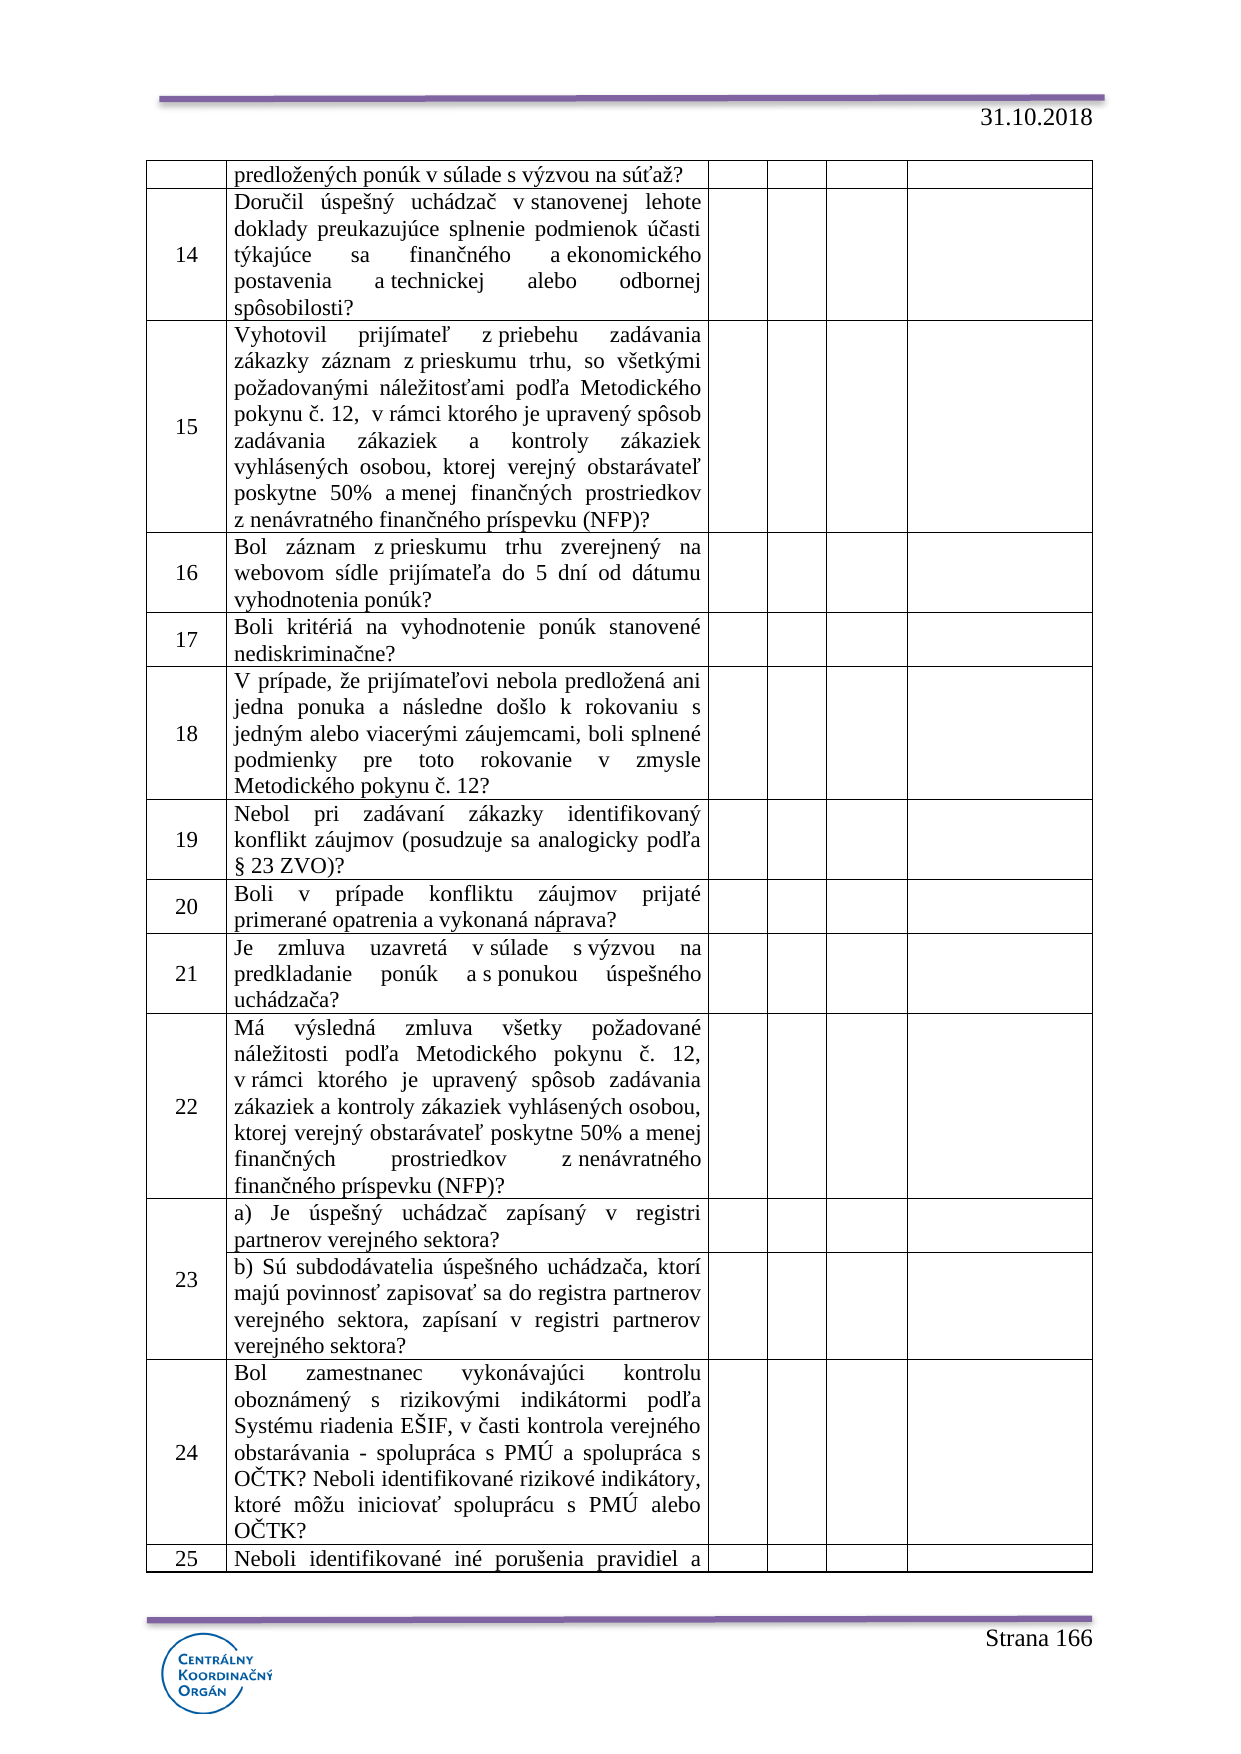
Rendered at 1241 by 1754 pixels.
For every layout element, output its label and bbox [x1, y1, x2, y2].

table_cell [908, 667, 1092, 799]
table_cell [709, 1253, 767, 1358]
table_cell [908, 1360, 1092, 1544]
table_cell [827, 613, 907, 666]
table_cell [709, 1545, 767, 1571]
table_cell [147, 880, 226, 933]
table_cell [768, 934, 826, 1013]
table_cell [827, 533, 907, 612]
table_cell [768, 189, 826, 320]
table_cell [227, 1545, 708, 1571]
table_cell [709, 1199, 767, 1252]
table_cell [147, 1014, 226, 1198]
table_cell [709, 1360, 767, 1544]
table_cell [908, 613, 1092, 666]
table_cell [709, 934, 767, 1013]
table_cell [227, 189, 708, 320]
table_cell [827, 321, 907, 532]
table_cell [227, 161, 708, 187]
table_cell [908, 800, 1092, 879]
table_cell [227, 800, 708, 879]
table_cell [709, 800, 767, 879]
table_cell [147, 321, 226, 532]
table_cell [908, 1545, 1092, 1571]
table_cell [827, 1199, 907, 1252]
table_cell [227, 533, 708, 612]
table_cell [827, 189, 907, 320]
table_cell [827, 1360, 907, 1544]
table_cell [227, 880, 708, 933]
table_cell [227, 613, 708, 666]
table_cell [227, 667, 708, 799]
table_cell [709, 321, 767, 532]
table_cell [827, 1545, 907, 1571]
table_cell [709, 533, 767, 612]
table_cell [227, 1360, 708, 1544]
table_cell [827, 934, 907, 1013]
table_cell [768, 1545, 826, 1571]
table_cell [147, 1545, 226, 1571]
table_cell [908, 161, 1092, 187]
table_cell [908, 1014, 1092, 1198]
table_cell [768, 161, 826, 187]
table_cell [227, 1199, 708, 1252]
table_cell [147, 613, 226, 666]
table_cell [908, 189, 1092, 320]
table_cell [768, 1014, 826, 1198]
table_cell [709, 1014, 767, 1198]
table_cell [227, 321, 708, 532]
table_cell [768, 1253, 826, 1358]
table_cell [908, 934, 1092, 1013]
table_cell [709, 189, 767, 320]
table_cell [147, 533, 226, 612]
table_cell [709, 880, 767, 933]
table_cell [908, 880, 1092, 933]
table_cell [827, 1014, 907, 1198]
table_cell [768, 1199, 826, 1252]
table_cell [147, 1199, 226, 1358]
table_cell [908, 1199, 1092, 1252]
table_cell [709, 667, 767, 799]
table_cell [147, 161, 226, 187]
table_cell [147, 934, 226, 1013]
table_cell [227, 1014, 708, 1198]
picture [159, 1631, 272, 1713]
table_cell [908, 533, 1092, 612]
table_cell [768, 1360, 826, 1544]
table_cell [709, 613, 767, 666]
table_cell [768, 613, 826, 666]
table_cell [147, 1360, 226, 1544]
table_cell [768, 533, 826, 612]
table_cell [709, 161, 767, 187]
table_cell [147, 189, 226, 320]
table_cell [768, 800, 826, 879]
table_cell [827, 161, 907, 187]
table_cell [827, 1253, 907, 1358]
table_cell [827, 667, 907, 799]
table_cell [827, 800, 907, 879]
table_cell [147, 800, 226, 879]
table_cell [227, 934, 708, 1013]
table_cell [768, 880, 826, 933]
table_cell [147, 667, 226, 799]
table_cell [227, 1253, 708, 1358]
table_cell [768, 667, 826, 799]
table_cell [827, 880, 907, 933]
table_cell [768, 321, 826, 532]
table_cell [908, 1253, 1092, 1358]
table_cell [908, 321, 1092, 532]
